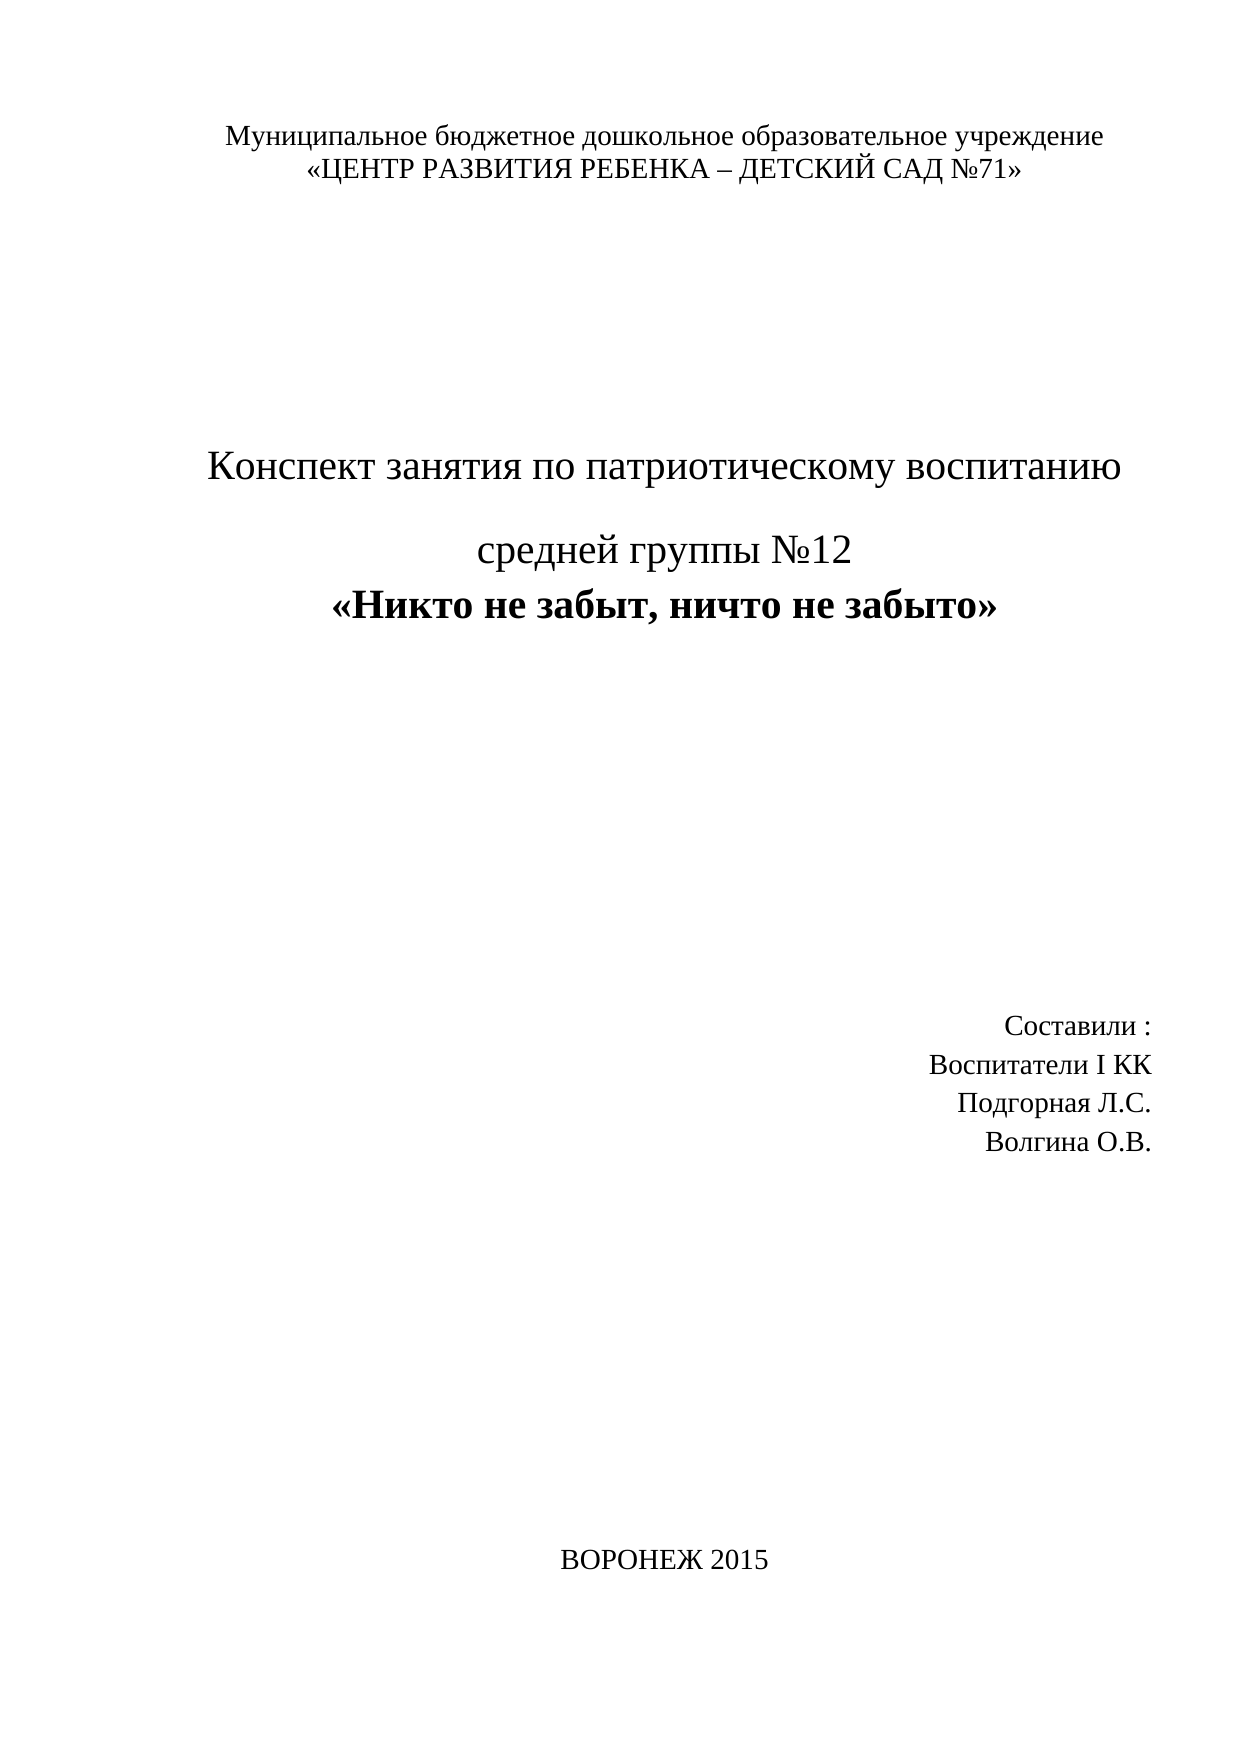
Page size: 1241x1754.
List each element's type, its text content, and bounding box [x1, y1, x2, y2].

text Подгорная Л.С. [177, 1086, 1152, 1119]
text Волгина О.В. [177, 1124, 1152, 1158]
subtitle Конспект занятия по патриотическому воспитанию [177, 440, 1152, 488]
text Составили : [177, 1008, 1152, 1042]
text «ЦЕНТР РАЗВИТИЯ РЕБЕНКА – ДЕТСКИЙ САД №71» [177, 152, 1152, 185]
text Воспитатели I КК [177, 1047, 1152, 1081]
text ВОРОНЕЖ 2015 [177, 1542, 1152, 1575]
text Муниципальное бюджетное дошкольное образовательное учреждение [177, 118, 1152, 152]
text средней группы №12 [177, 524, 1152, 572]
text «Никто не забыт, ничто не забыто» [177, 579, 1152, 627]
